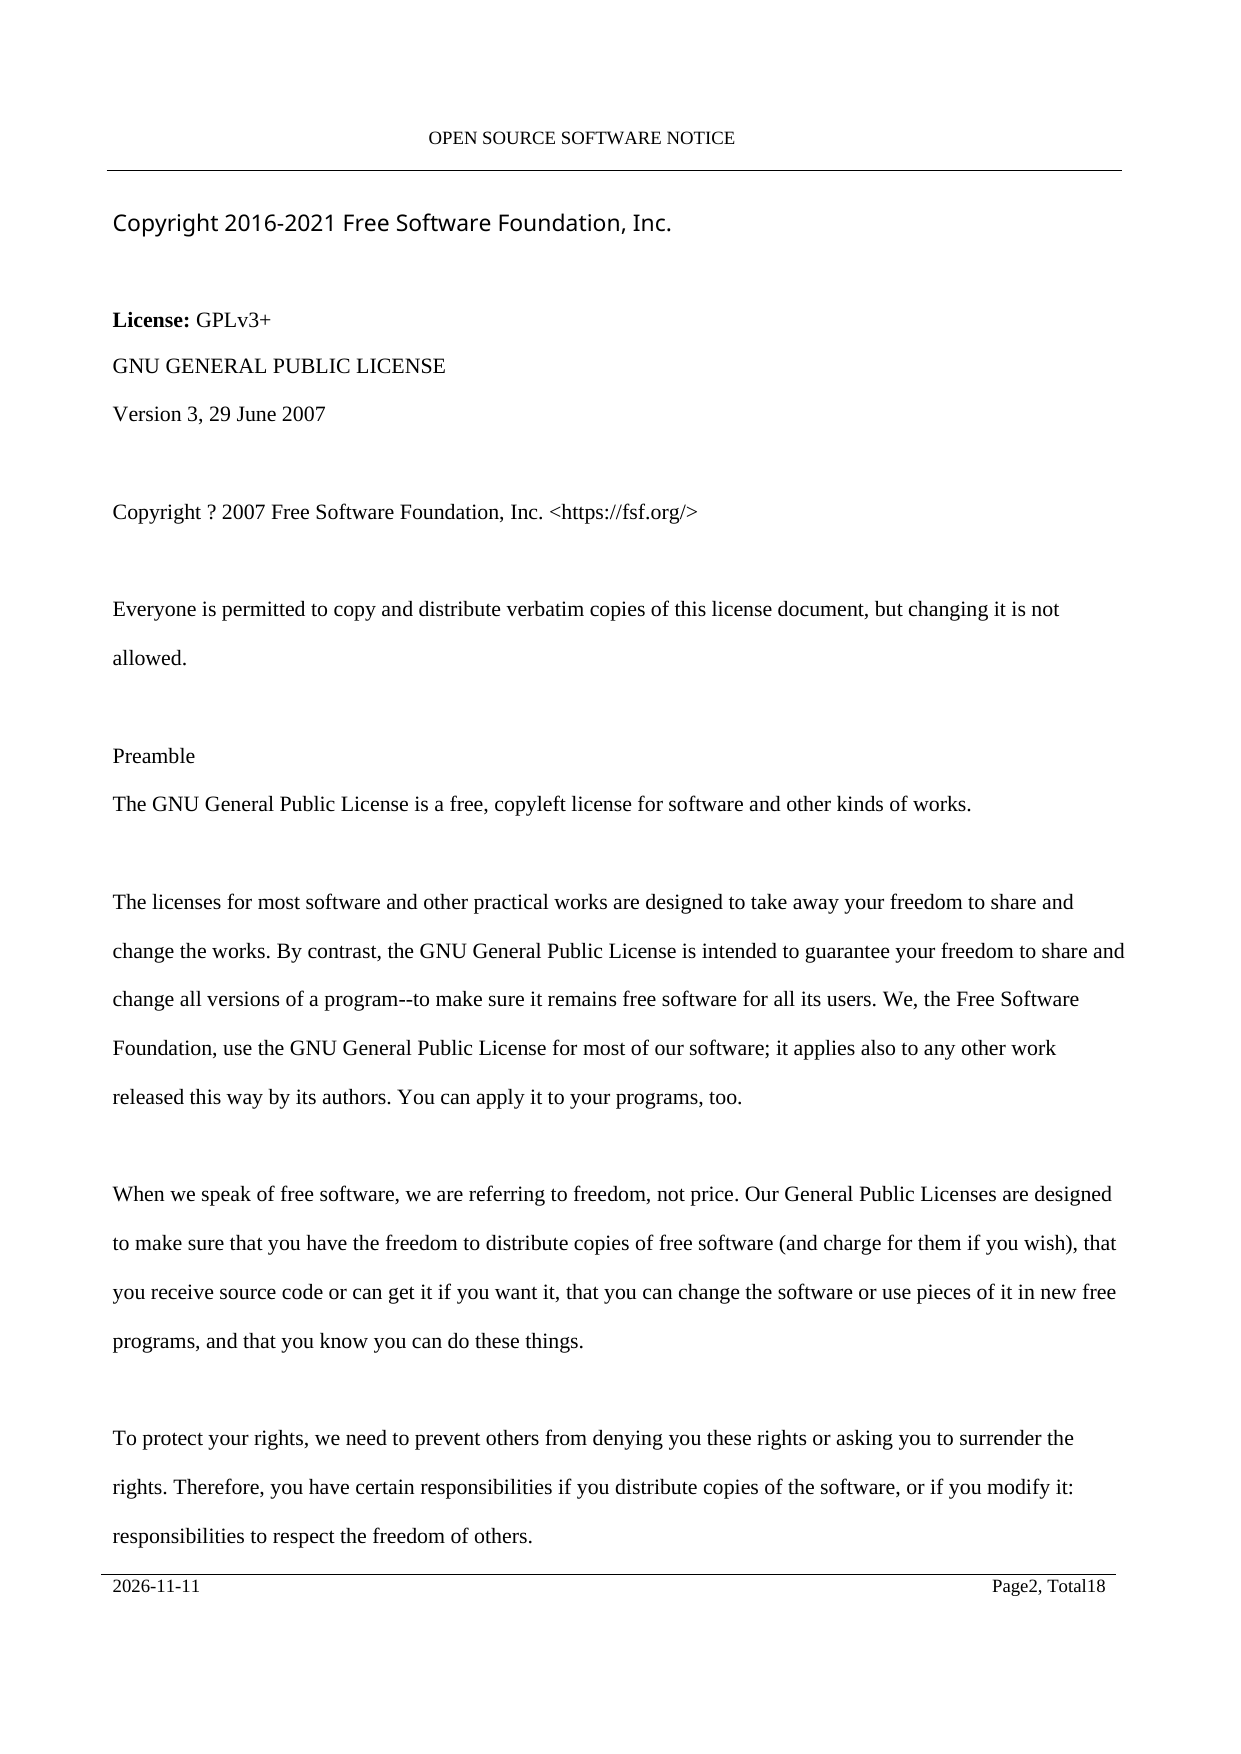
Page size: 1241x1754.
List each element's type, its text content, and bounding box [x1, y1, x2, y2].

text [112, 349, 1128, 1551]
text License: GPLv3+ [112, 304, 1128, 336]
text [112, 206, 1128, 288]
